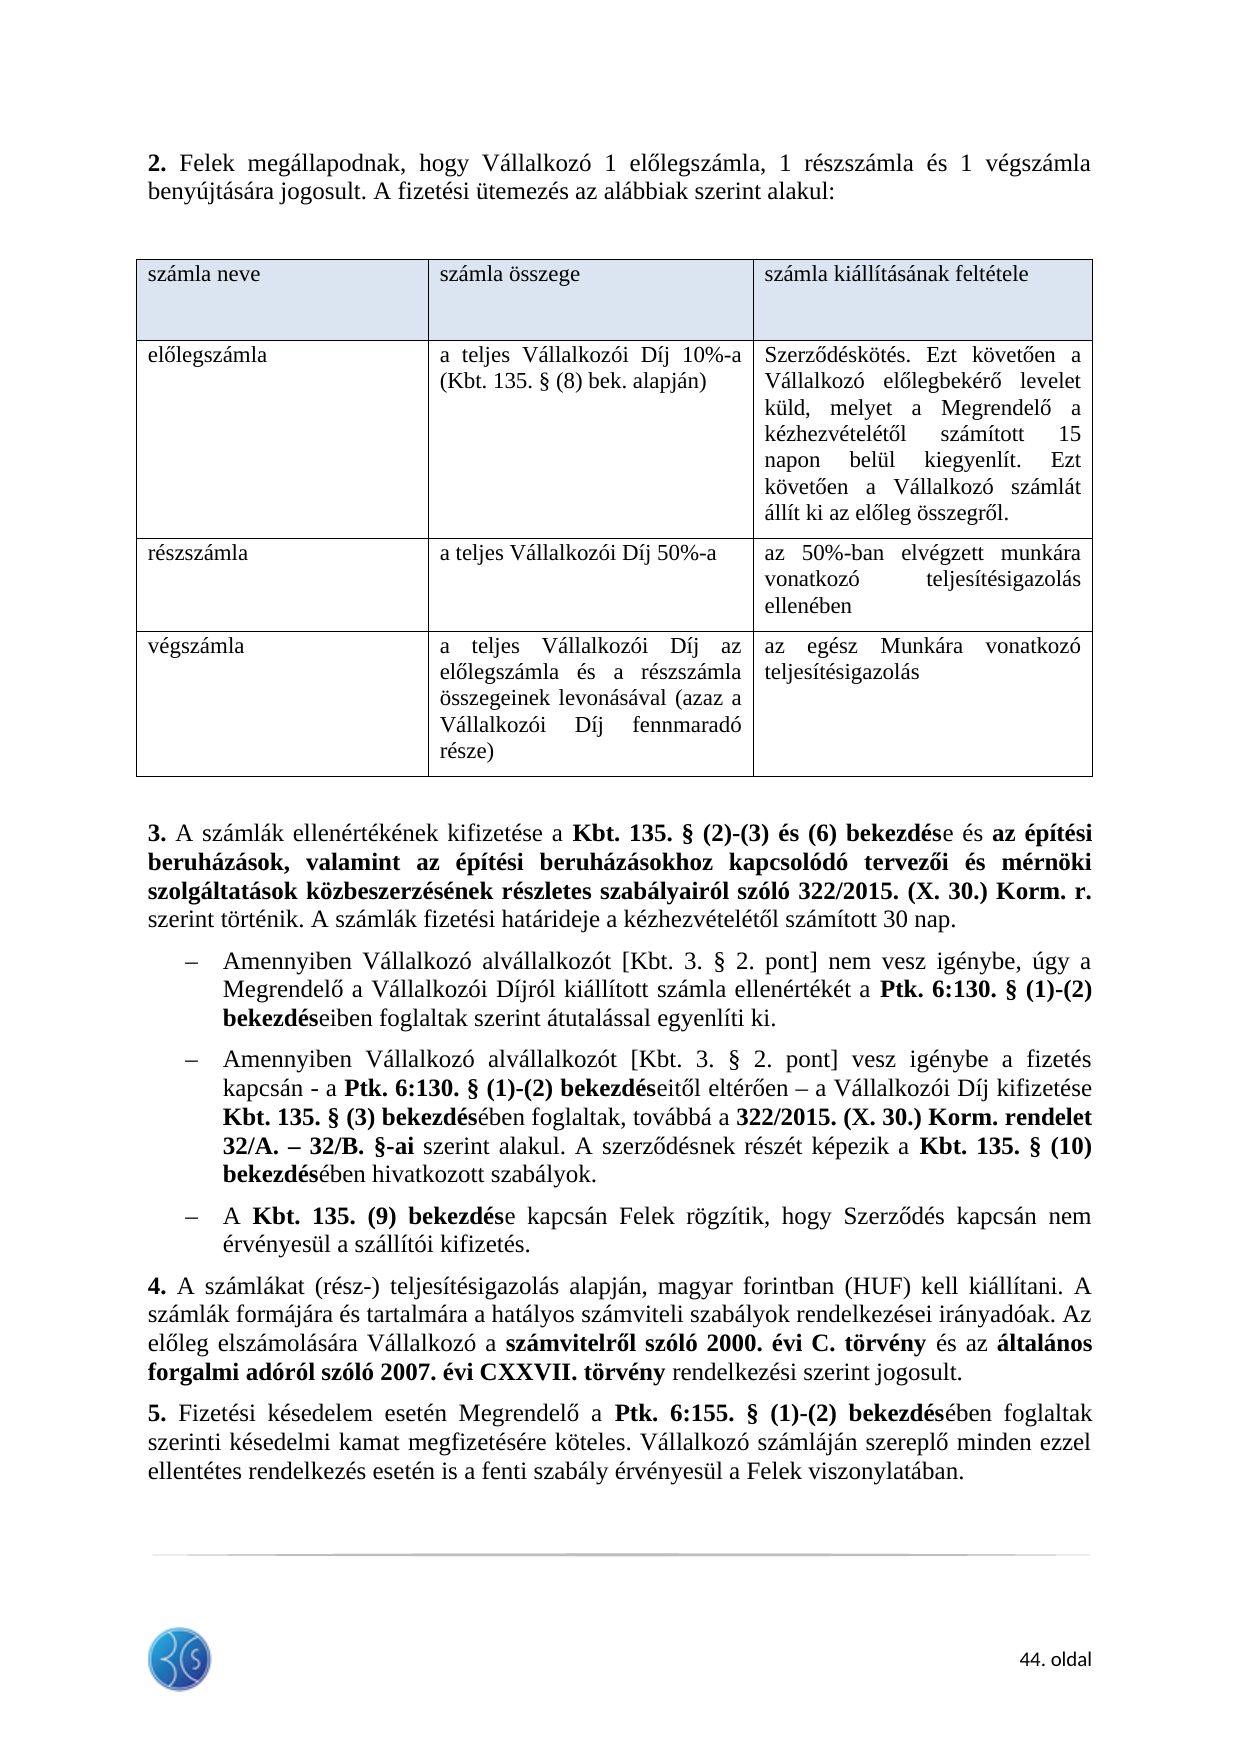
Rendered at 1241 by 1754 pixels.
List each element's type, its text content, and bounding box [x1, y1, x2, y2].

table_header számla összege [429, 260, 753, 340]
text 4. A számlákat (rész-) teljesítésigazolás alapján, magyar forintban (HUF) kell kiállítani. A számlák formájára és tartalmára a hatályos számviteli szabályok rendelkezései irányadóak. Az előleg elszámolására Vállalkozó a számvitelről szóló 2000. évi C. törvény és az általános forgalmi adóról szóló 2007. évi CXXVII. törvény rendelkezési szerint jogosult. [148, 1271, 1092, 1386]
text 2. Felek megállapodnak, hogy Vállalkozó 1 előlegszámla, 1 részszámla és 1 végszámla benyújtására jogosult. A fizetési ütemezés az alábbiak szerint alakul: [148, 148, 1092, 205]
table_cell a teljes Vállalkozói Díj az előlegszámla és a részszámla összegeinek levonásával (azaz a Vállalkozói Díj fennmaradó része) [429, 632, 753, 776]
table_cell végszámla [137, 632, 428, 776]
picture [147, 1627, 212, 1692]
table_cell a teljes Vállalkozói Díj 50%-a [429, 539, 753, 631]
list A Kbt. 135. (9) bekezdése kapcsán Felek rögzítik, hogy Szerződés kapcsán nem érvényesül a szállítói kifizetés. [185, 1201, 1092, 1258]
table_header számla kiállításának feltétele [754, 260, 1092, 340]
picture [147, 1548, 1093, 1561]
text 5. Fizetési késedelem esetén Megrendelő a Ptk. 6:155. § (1)-(2) bekezdésében foglaltak szerinti késedelmi kamat megfizetésére köteles. Vállalkozó számláján szereplő minden ezzel ellentétes rendelkezés esetén is a fenti szabály érvényesül a Felek viszonylatában. [148, 1398, 1092, 1484]
text 3. A számlák ellenértékének kifizetése a Kbt. 135. § (2)-(3) és (6) bekezdése és az építési beruházások, valamint az építési beruházásokhoz kapcsolódó tervezői és mérnöki szolgáltatások közbeszerzésének részletes szabályairól szóló 322/2015. (X. 30.) Korm. r. szerint történik. A számlák fizetési határideje a kézhezvételétől számított 30 nap. [148, 818, 1092, 933]
list Amennyiben Vállalkozó alvállalkozót [Kbt. 3. § 2. pont] vesz igénybe a fizetés kapcsán - a Ptk. 6:130. § (1)-(2) bekezdéseitől eltérően – a Vállalkozói Díj kifizetése Kbt. 135. § (3) bekezdésében foglaltak, továbbá a 322/2015. (X. 30.) Korm. rendelet 32/A. – 32/B. §-ai szerint alakul. A szerződésnek részét képezik a Kbt. 135. § (10) bekezdésében hivatkozott szabályok. [185, 1044, 1092, 1188]
table_cell részszámla [137, 539, 428, 631]
table_cell az 50%-ban elvégzett munkára vonatkozó teljesítésigazolás ellenében [754, 539, 1092, 631]
table_cell az egész Munkára vonatkozó teljesítésigazolás [754, 632, 1092, 776]
list Amennyiben Vállalkozó alvállalkozót [Kbt. 3. § 2. pont] nem vesz igénybe, úgy a Megrendelő a Vállalkozói Díjról kiállított számla ellenértékét a Ptk. 6:130. § (1)-(2) bekezdéseiben foglaltak szerint átutalással egyenlíti ki. [185, 946, 1092, 1032]
table_cell Szerződéskötés. Ezt követően a Vállalkozó előlegbekérő levelet küld, melyet a Megrendelő a kézhezvételétől számított 15 napon belül kiegyenlít. Ezt követően a Vállalkozó számlát állít ki az előleg összegről. [754, 341, 1092, 538]
table_header számla neve [137, 260, 428, 340]
table_cell előlegszámla [137, 341, 428, 538]
table_cell a teljes Vállalkozói Díj 10%-a (Kbt. 135. § (8) bek. alapján) [429, 341, 753, 538]
